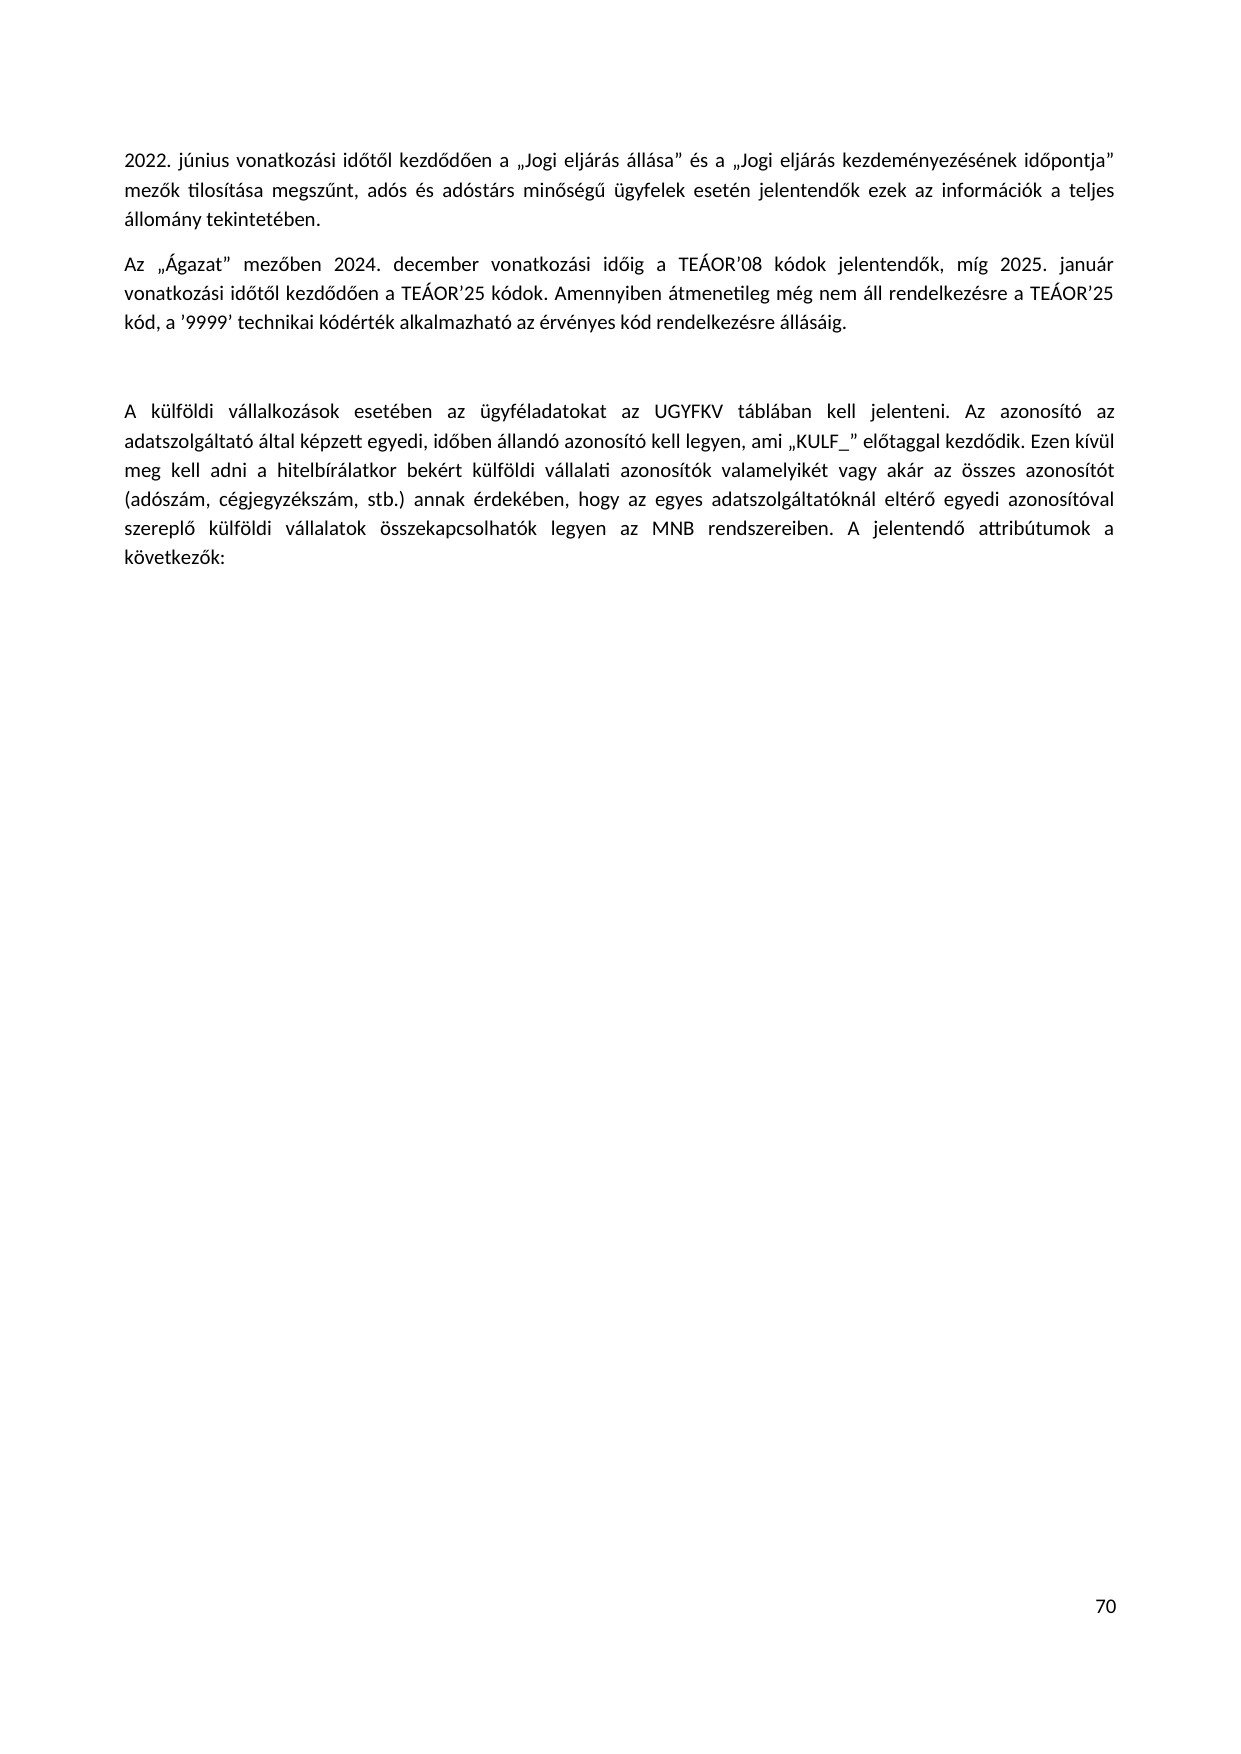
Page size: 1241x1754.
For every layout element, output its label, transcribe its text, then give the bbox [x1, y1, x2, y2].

text 2022. június vonatkozási időtől kezdődően a „Jogi eljárás állása” és a „Jogi eljárás kezdeményezésének időpontja” mezők tilosítása megszűnt, adós és adóstárs minőségű ügyfelek esetén jelentendők ezek az információk a teljes állomány tekintetében. [124, 148, 1116, 231]
text Az „Ágazat” mezőben 2024. december vonatkozási időig a TEÁOR’08 kódok jelentendők, míg 2025. január vonatkozási időtől kezdődően a TEÁOR’25 kódok. Amennyiben átmenetileg még nem áll rendelkezésre a TEÁOR’25 kód, a ’9999’ technikai kódérték alkalmazható az érvényes kód rendelkezésre állásáig. [124, 251, 1116, 334]
text A külföldi vállalkozások esetében az ügyféladatokat az UGYFKV táblában kell jelenteni. Az azonosító az adatszolgáltató által képzett egyedi, időben állandó azonosító kell legyen, ami „KULF_” előtaggal kezdődik. Ezen kívül meg kell adni a hitelbírálatkor bekért külföldi vállalati azonosítók valamelyikét vagy akár az összes azonosítót (adószám, cégjegyzékszám, stb.) annak érdekében, hogy az egyes adatszolgáltatóknál eltérő egyedi azonosítóval szereplő külföldi vállalatok összekapcsolhatók legyen az MNB rendszereiben. A jelentendő attribútumok a következők: [124, 399, 1116, 570]
